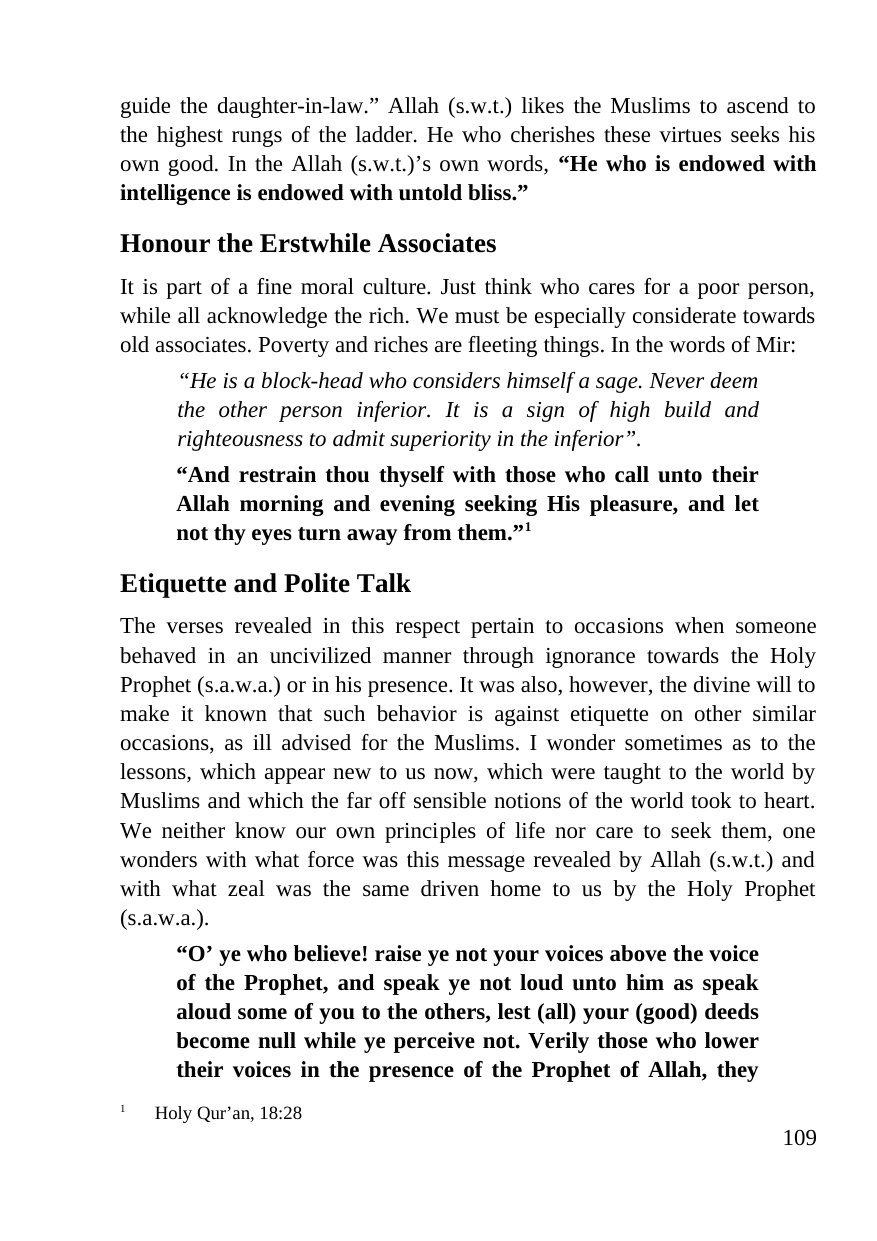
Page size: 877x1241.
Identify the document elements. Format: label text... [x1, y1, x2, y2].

text It is part of a fine moral culture. Just think who cares for a poor person, while all acknowledge the rich. We must be especially considerate towards old associates. Poverty and riches are fleeting things. In the words of Mir: [120, 271, 817, 359]
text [120, 90, 817, 207]
text The verses revealed in this respect pertain to occasions when someone behaved in an uncivilized manner through ignorance towards the Holy Prophet (s.a.w.a.) or in his presence. It was also, however, the divine will to make it known that such behavior is against etiquette on other similar occasions, as ill advised for the Muslims. I wonder sometimes as to the lessons, which appear new to us now, which were taught to the world by Muslims and which the far off sensible notions of the world took to heart. We neither know our own principles of life nor care to seek them, one wonders with what force was this message revealed by Allah (s.w.t.) and with what zeal was the same driven home to us by the Holy Prophet (s.a.w.a.). [120, 611, 817, 931]
text “And restrain thou thyself with those who call unto their Allah morning and evening seeking His pleasure, and let not thy eyes turn away from them.” [176, 459, 760, 546]
subtitle Etiquette and Polite Talk [120, 567, 817, 598]
text “He is a block-head who considers himself a sage. Never deem the other person inferior. It is a sign of high build and righteousness to admit superiority in the inferior”. [177, 365, 760, 452]
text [176, 938, 760, 1083]
subtitle Honour the Erstwhile Associates [120, 227, 817, 259]
